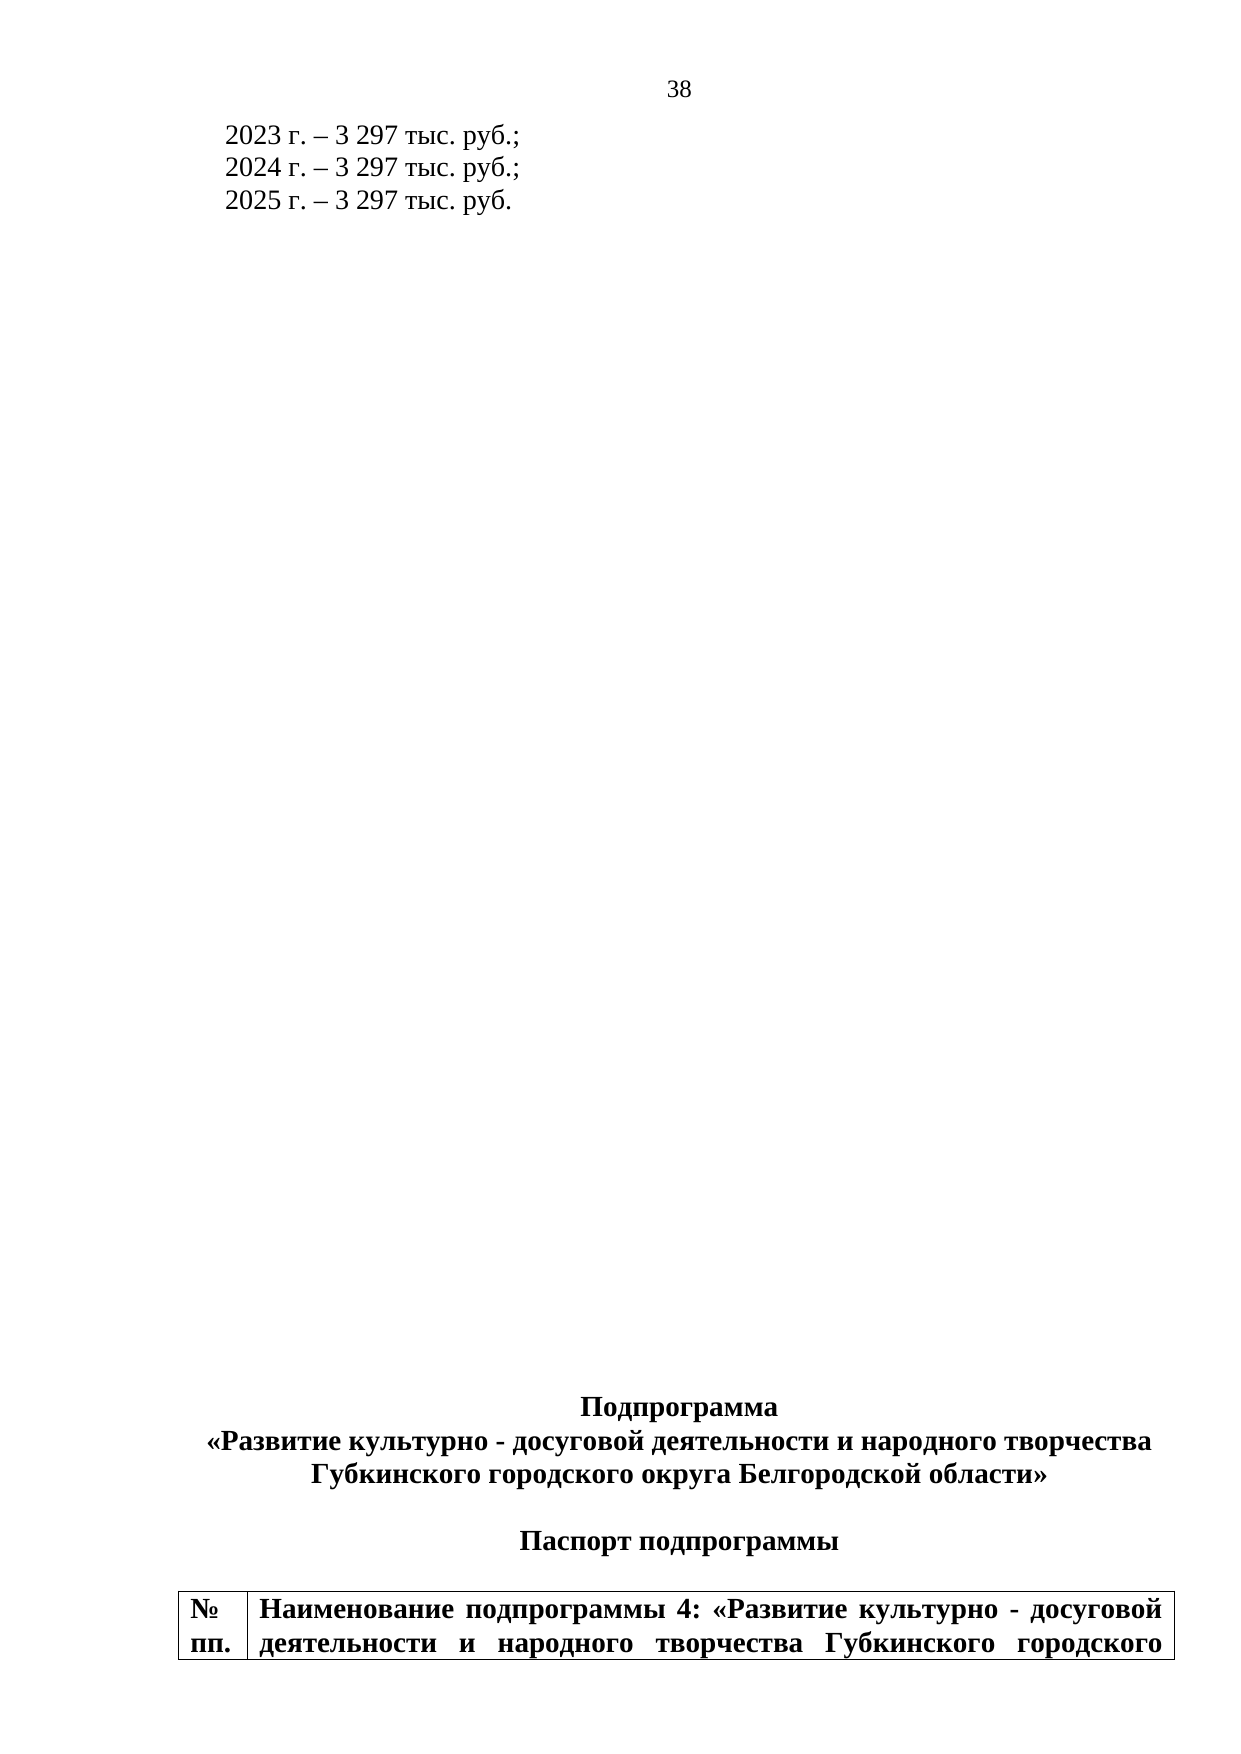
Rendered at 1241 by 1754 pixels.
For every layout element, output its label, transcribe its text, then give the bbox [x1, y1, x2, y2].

text . – 3 297 тыс. руб. [177, 183, 1181, 215]
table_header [248, 1592, 1174, 1659]
text . – 3 297 тыс. руб.; [177, 118, 1181, 151]
text Подпрограмма [177, 1389, 1181, 1423]
text Губкинского городского округа Белгородской области» [177, 1456, 1181, 1490]
table_header № пп. [179, 1592, 247, 1659]
text . – 3 297 тыс. руб.; [177, 151, 1181, 183]
text «Развитие культурно - досуговой деятельности и народного творчества [177, 1423, 1181, 1456]
text Паспорт подпрограммы [177, 1523, 1181, 1557]
